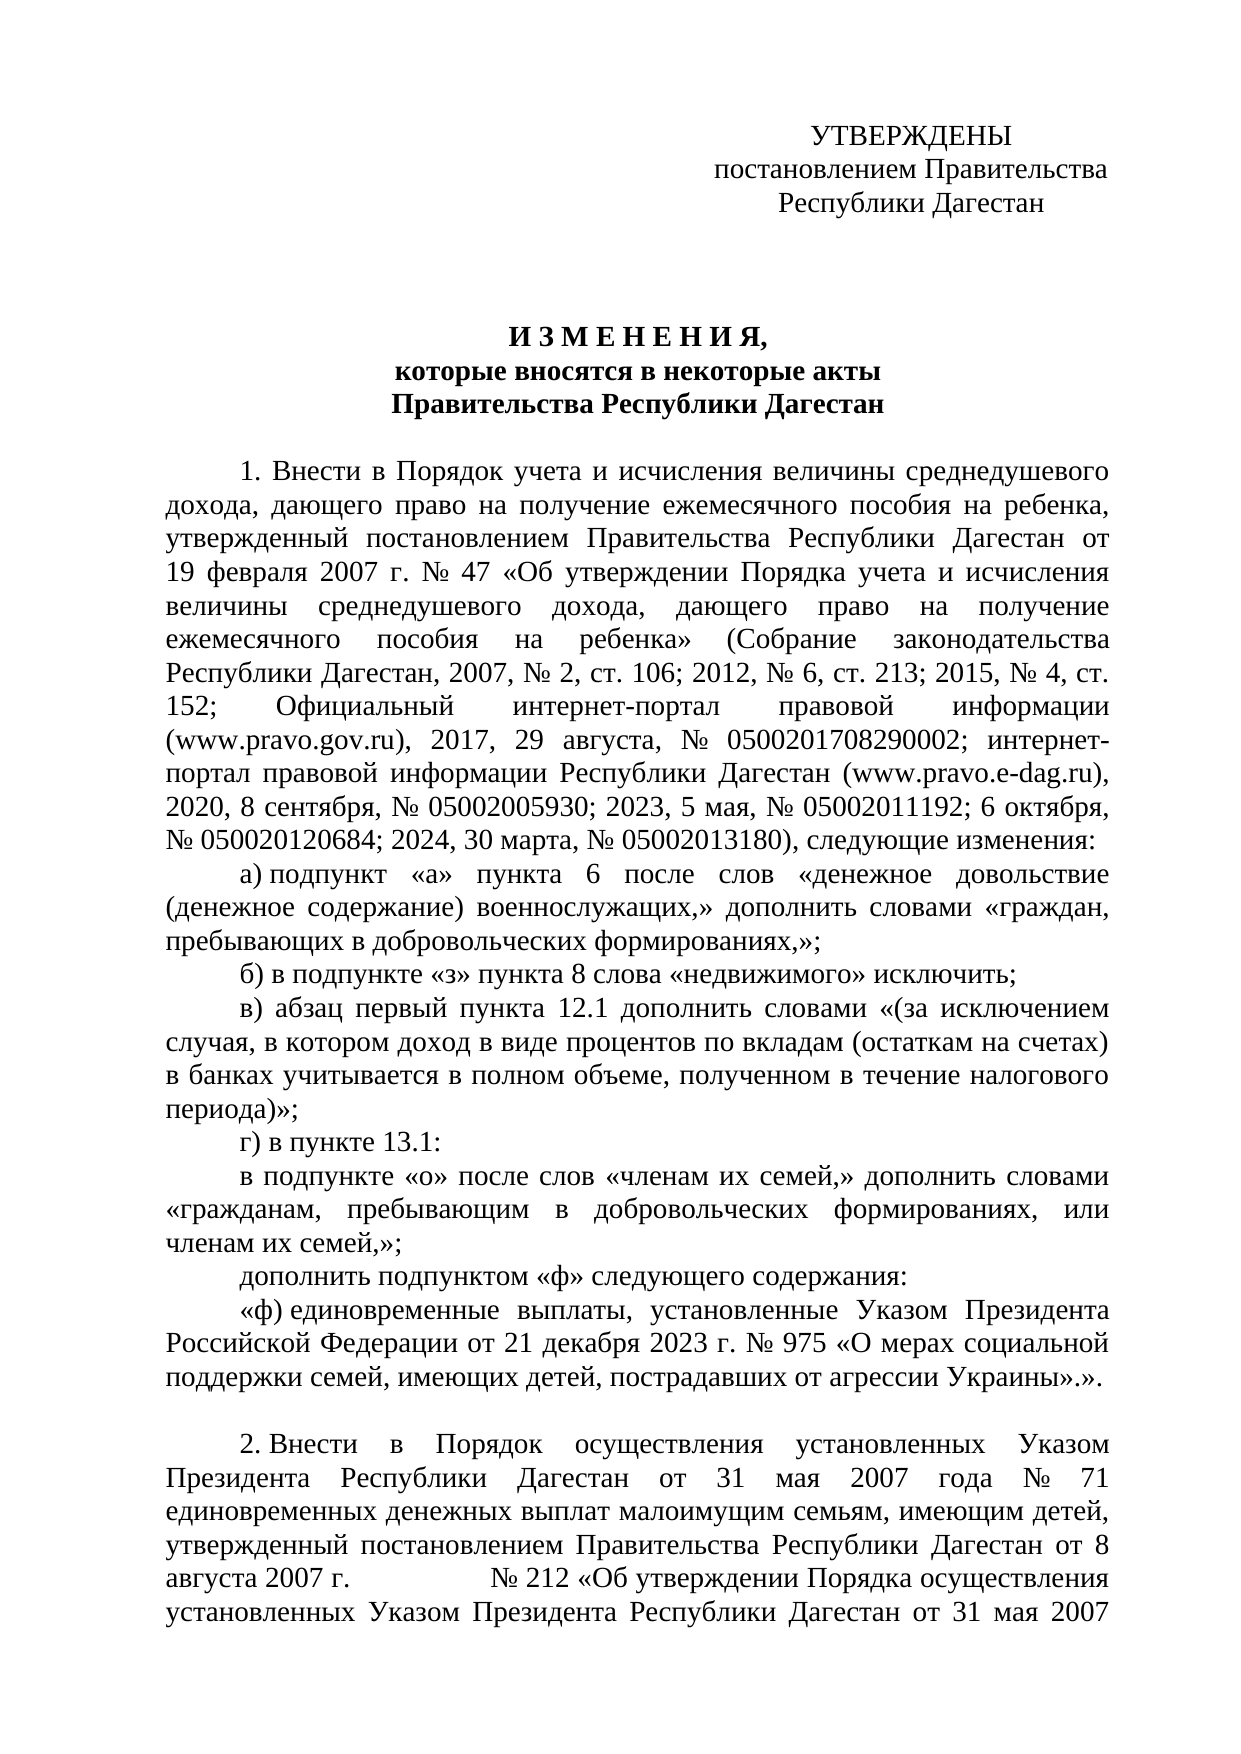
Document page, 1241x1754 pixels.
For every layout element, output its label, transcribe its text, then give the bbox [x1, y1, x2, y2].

text И З М Е Н Е Н И Я, [165, 319, 1110, 353]
text Правительства Республики Дагестан [165, 386, 1110, 420]
text «ф) единовременные выплаты, установленные Указом Президента Российской Федерации от 21 декабря 2023 г. № 975 «О мерах социальной поддержки семей, имеющих детей, пострадавших от агрессии Украины».». [165, 1292, 1110, 1393]
text в подпункте «о» после слов «членам их семей,» дополнить словами «гражданам, пребывающим в добровольческих формированиях, или членам их семей,»; [165, 1158, 1110, 1258]
text г) в пункте 13.1: [165, 1124, 1110, 1158]
text 1. Внести в Порядок учета и исчисления величины среднедушевого дохода, дающего право на получение ежемесячного пособия на ребенка, утвержденный постановлением Правительства Республики Дагестан от 19 февраля 2007 г. № 47 «Об утверждении Порядка учета и исчисления величины среднедушевого дохода, дающего право на получение ежемесячного пособия на ребенка» (Собрание законодательства Республики Дагестан, 2007, № 2, ст. 106; 2012, № 6, ст. 213; 2015, № 4, ст. 152; Официальный интернет-портал правовой информации (www.pravo.gov.ru), 2017, 29 августа, № 0500201708290002; интернет-портал правовой информации Республики Дагестан (www.pravo.e-dag.ru), 2020, 8 сентября, № 05002005930; 2023, 5 мая, № 05002011192; 6 октября, № 050020120684; 2024, 30 марта, № 05002013180), следующие изменения: [165, 453, 1110, 856]
text б) в подпункте «з» пункта 8 слова «недвижимого» исключить; [165, 957, 1110, 990]
text постановлением Правительства [712, 152, 1110, 185]
text дополнить подпунктом «ф» следующего содержания: [165, 1258, 1110, 1292]
text которые вносятся в некоторые акты [165, 353, 1110, 386]
text в) абзац первый пункта 12.1 дополнить словами «(за исключением случая, в котором доход в виде процентов по вкладам (остаткам на счетах) в банках учитывается в полном объеме, полученном в течение налогового периода)»; [165, 990, 1110, 1124]
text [165, 1426, 1110, 1627]
text УТВЕРЖДЕНЫ [712, 118, 1110, 152]
text а) подпункт «а» пункта 6 после слов «денежное довольствие (денежное содержание) военнослужащих,» дополнить словами «граждан, пребывающих в добровольческих формированиях,»; [165, 856, 1110, 957]
text Республики Дагестан [712, 185, 1110, 219]
